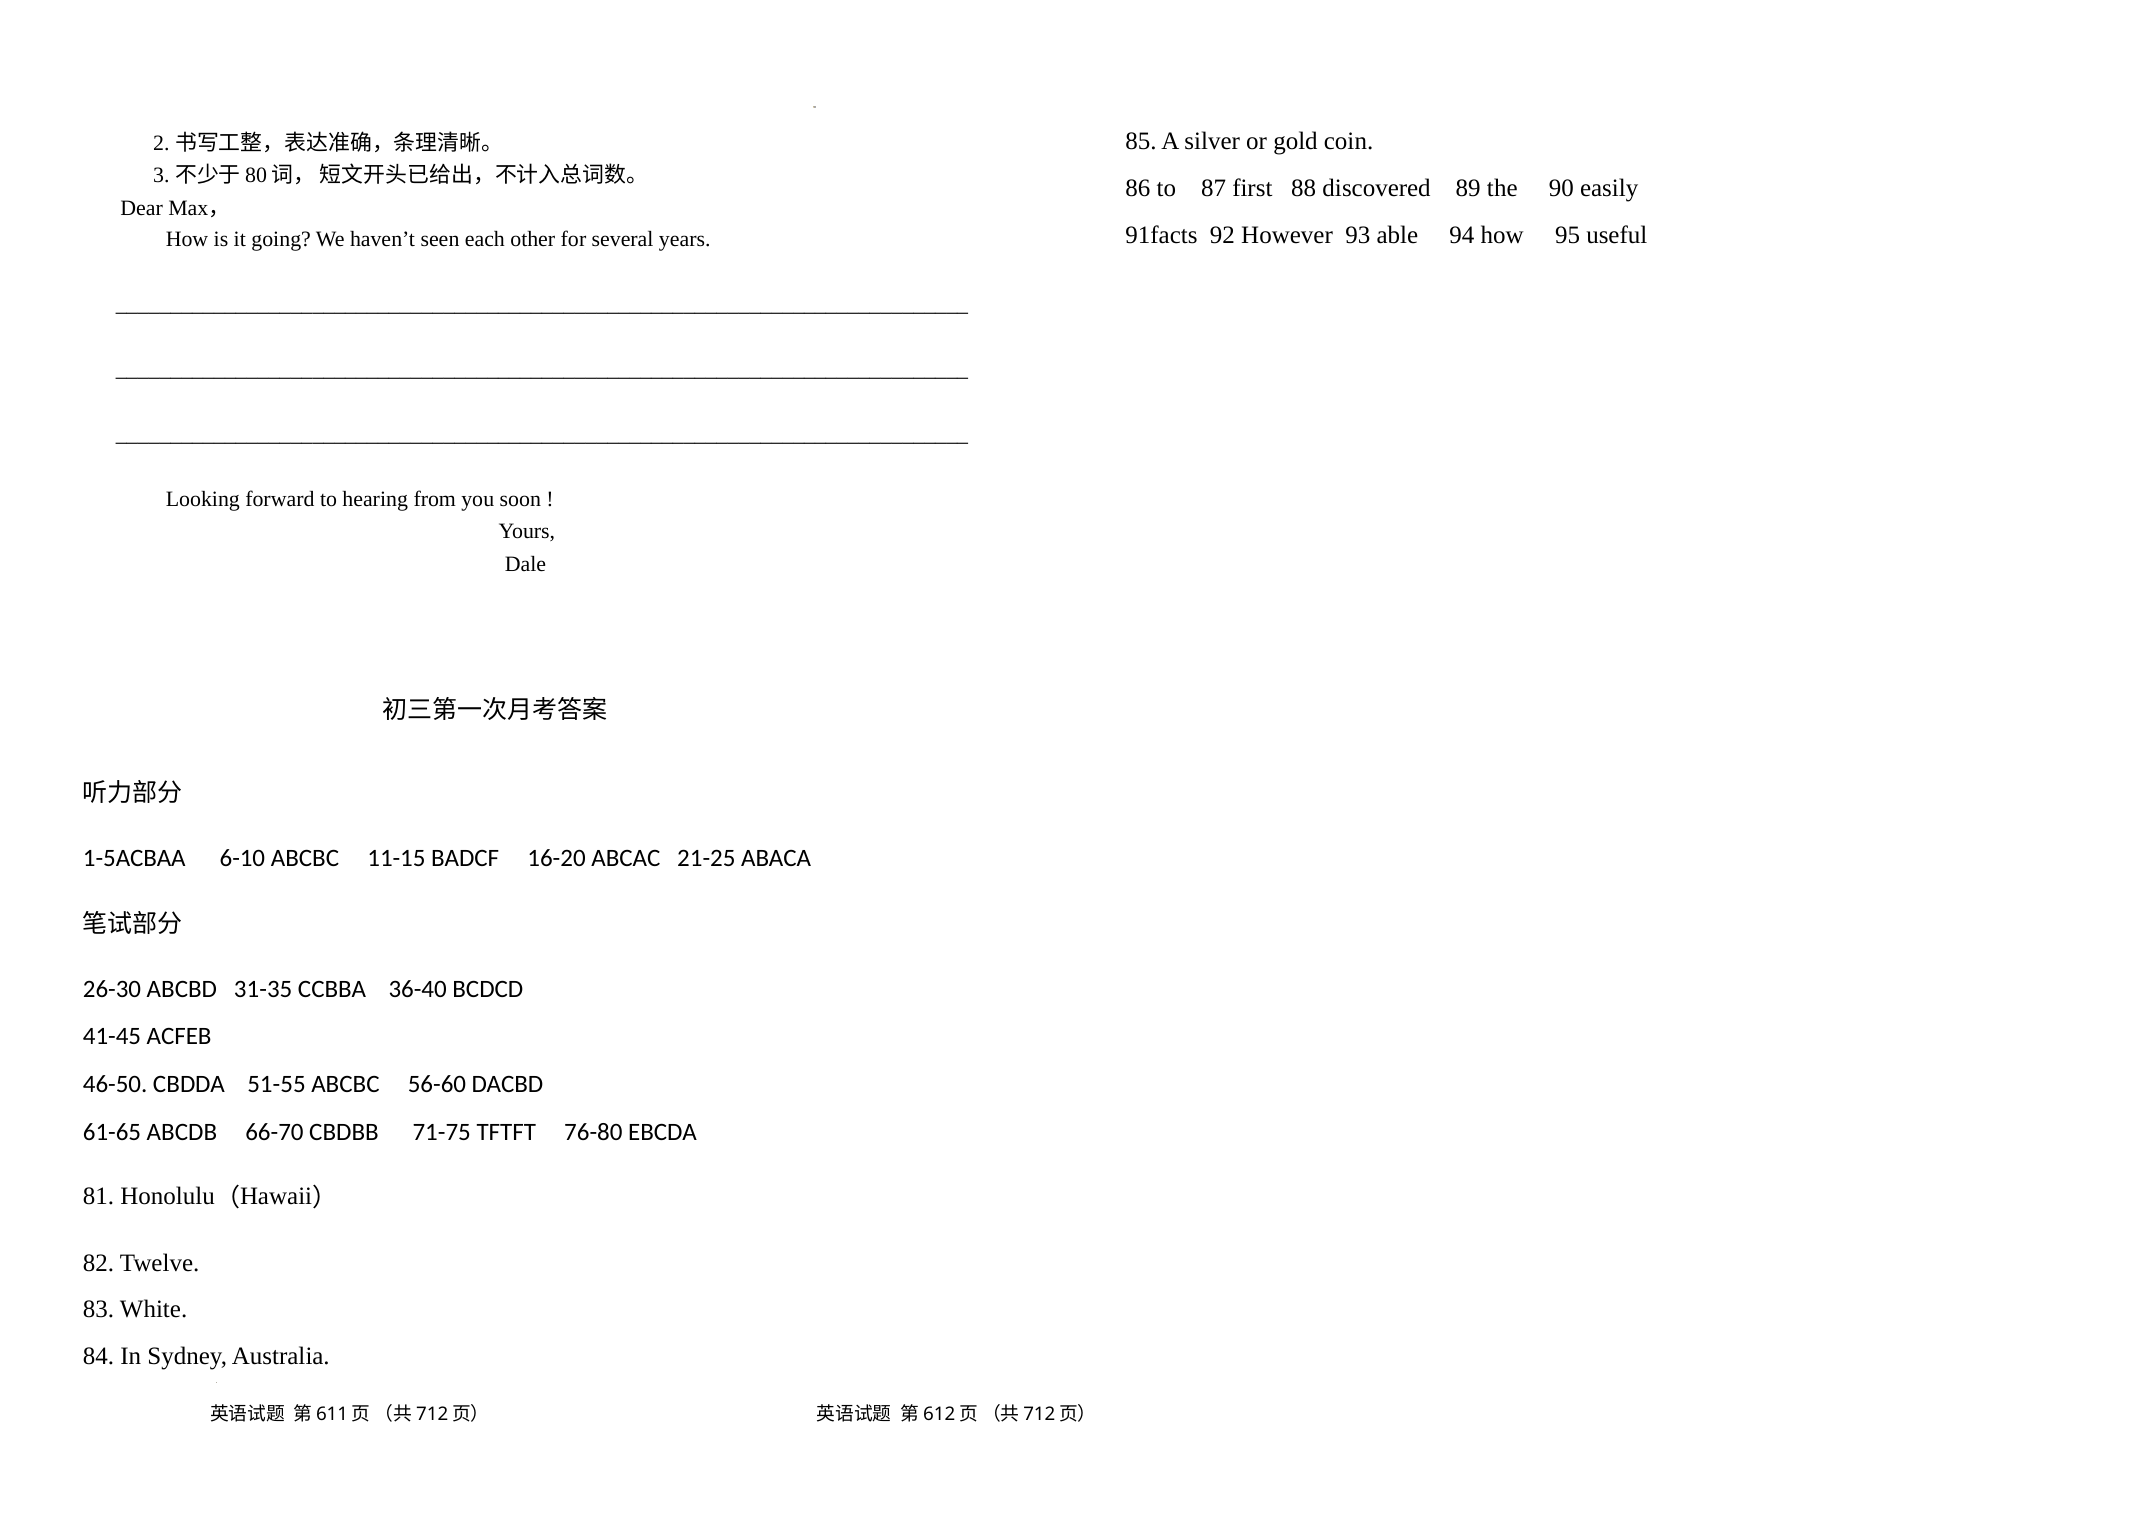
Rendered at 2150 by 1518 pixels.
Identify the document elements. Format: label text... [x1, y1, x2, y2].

text 85. A silver or gold coin. [1125, 124, 2014, 157]
text 听力部分 [83, 758, 971, 823]
text 26-30 ABCBD 31-35 CCBBA 36-40 BCDCD [83, 972, 971, 1004]
text ______________________________________________________________________________ [83, 417, 971, 449]
list Yours, [120, 514, 971, 547]
text 笔试部分 [83, 889, 971, 954]
text 46-50. CBDDA 51-55 ABCBC 56-60 DACBD [83, 1067, 971, 1100]
list Dear Max， [120, 189, 971, 222]
text ______________________________________________________________________________ [83, 287, 971, 319]
text 91facts 92 However 93 able 94 how 95 useful [1125, 218, 2014, 251]
text 84. In Sydney, Australia. [83, 1339, 971, 1372]
list How is it going? We haven’t seen each other for several years. [120, 222, 971, 254]
text 83. White. [83, 1293, 971, 1325]
list Dale [120, 547, 971, 579]
text 1-5ACBAA 6-10 ABCBC 11-15 BADCF 16-20 ABCAC 21-25 ABACA [83, 841, 971, 873]
list Looking forward to hearing from you soon ! [120, 482, 971, 514]
list 3. 不少于80词， 短文开头已给出，不计入总词数。 [120, 157, 971, 189]
text ______________________________________________________________________________ [83, 352, 971, 384]
text 86 to 87 first 88 discovered 89 the 90 easily [1125, 171, 2014, 204]
text 41-45 ACFEB [83, 1019, 971, 1052]
text 初三第一次月考答案 [83, 675, 971, 740]
text 82. Twelve. [83, 1246, 971, 1278]
text 61-65 ABCDB 66-70 CBDBB 71-75 TFTFT 76-80 EBCDA [83, 1115, 971, 1147]
list 2. 书写工整，表达准确，条理清晰。 [120, 124, 971, 157]
text 81. Honolulu（Hawaii） [83, 1163, 971, 1228]
